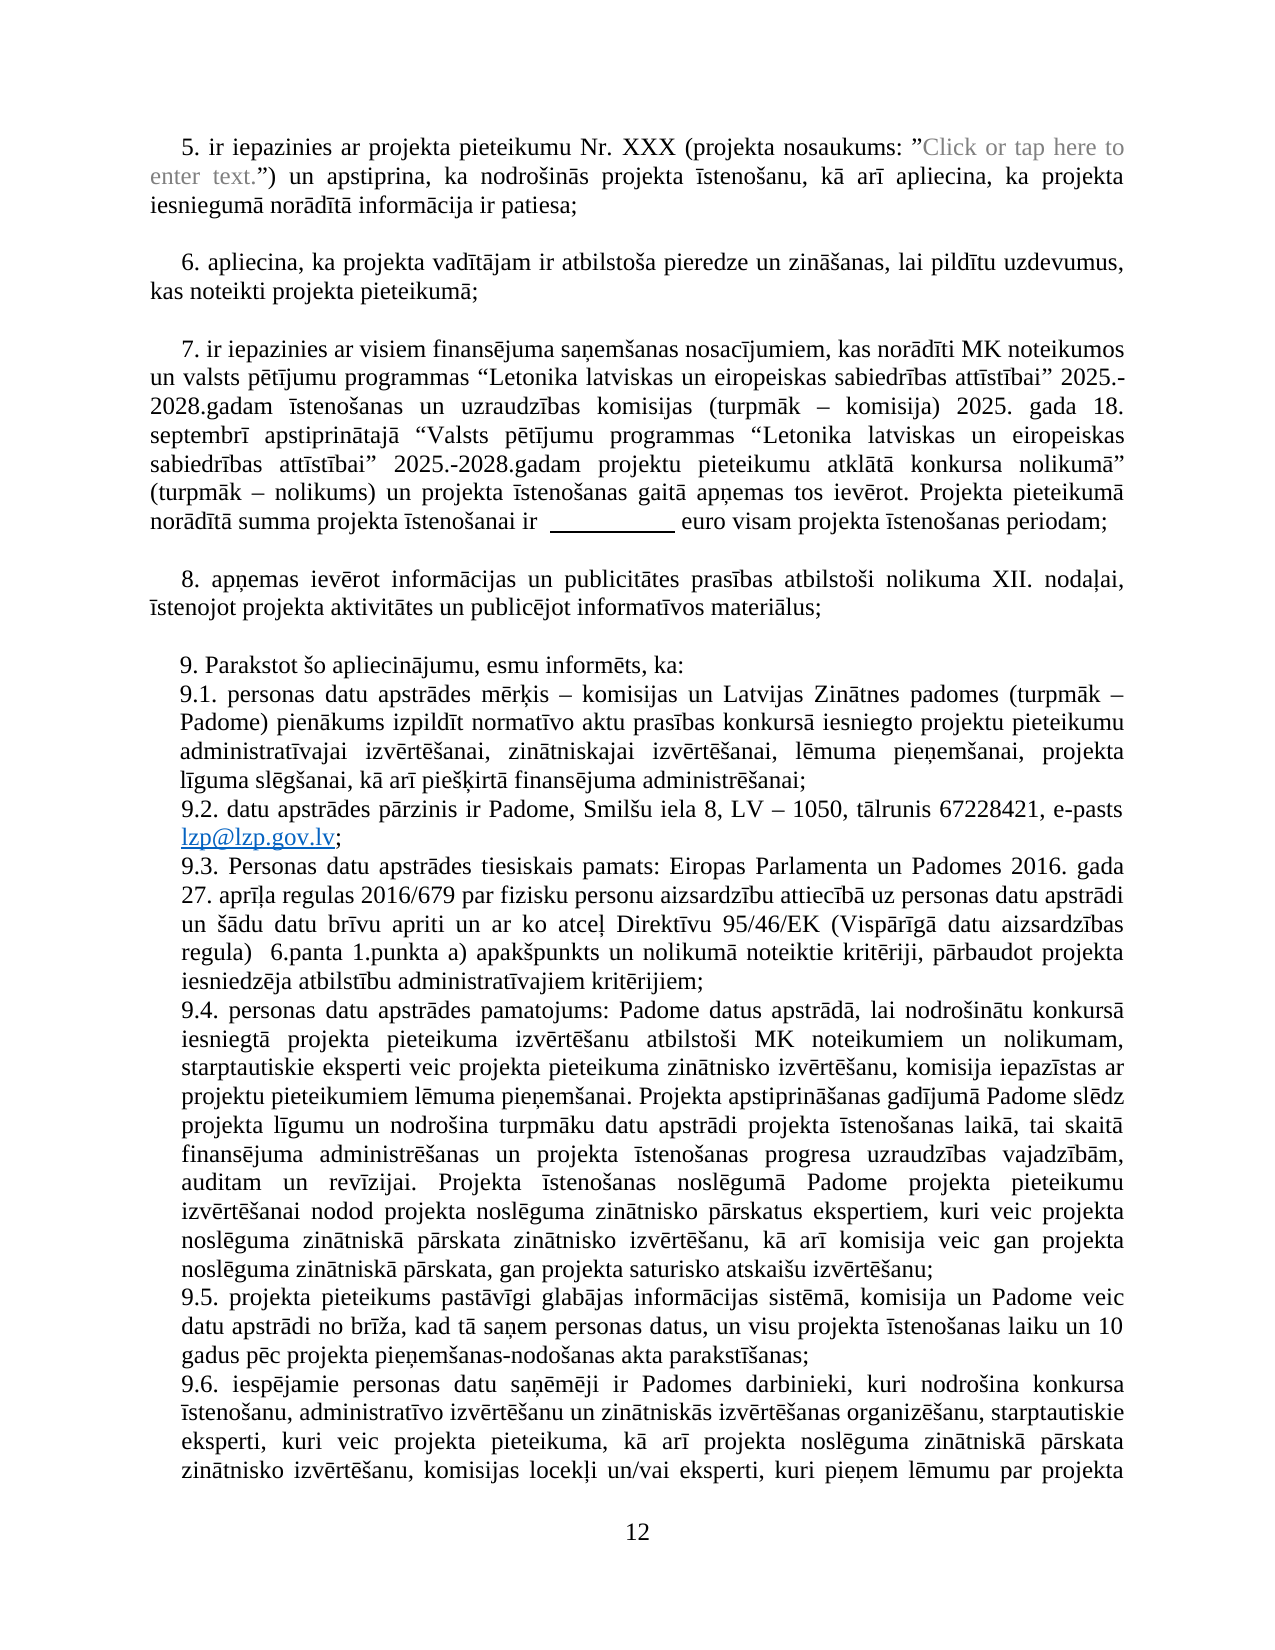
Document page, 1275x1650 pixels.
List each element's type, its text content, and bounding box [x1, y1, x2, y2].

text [181, 1369, 1125, 1484]
text 9.5. projekta pieteikums pastāvīgi glabājas informācijas sistēmā, komisija un Padome veic datu apstrādi no brīža, kad tā saņem personas datus, un visu projekta īstenošanas laiku un 10 gadus pēc projekta pieņemšanas-nodošanas akta parakstīšanas; [181, 1282, 1125, 1369]
text 8. apņemas ievērot informācijas un publicitātes prasības atbilstoši nolikuma XII. nodaļai, īstenojot projekta aktivitātes un publicējot informatīvos materiālus; [150, 564, 1125, 621]
text 9.2. datu apstrādes pārzinis ir Padome, Smilšu iela 8, LV – 1050, tālrunis 67228421, e-pasts lzp@lzp.gov.lv; [181, 794, 1125, 851]
text 9.4. personas datu apstrādes pamatojums: Padome datus apstrādā, lai nodrošinātu konkursā iesniegtā projekta pieteikuma izvērtēšanu atbilstoši MK noteikumiem un nolikumam, starptautiskie eksperti veic projekta pieteikuma zinātnisko izvērtēšanu, komisija iepazīstas ar projektu pieteikumiem lēmuma pieņemšanai. Projekta apstiprināšanas gadījumā Padome slēdz projekta līgumu un nodrošina turpmāku datu apstrādi projekta īstenošanas laikā, tai skaitā finansējuma administrēšanas un projekta īstenošanas progresa uzraudzības vajadzībām, auditam un revīzijai. Projekta īstenošanas noslēgumā Padome projekta pieteikumu izvērtēšanai nodod projekta noslēguma zinātnisko pārskatus ekspertiem, kuri veic projekta noslēguma zinātniskā pārskata zinātnisko izvērtēšanu, kā arī komisija veic gan projekta noslēguma zinātniskā pārskata, gan projekta saturisko atskaišu izvērtēšanu; [181, 995, 1125, 1282]
text 6. apliecina, ka projekta vadītājam ir atbilstoša pieredze un zināšanas, lai pildītu uzdevumus, kas noteikti projekta pieteikumā; [150, 247, 1125, 305]
text 9.3. Personas datu apstrādes tiesiskais pamats: Eiropas Parlamenta un Padomes 2016. gada 27. aprīļa regulas 2016/679 par fizisku personu aizsardzību attiecībā uz personas datu apstrādi un šādu datu brīvu apriti un ar ko atceļ Direktīvu 95/46/EK (Vispārīgā datu aizsardzības regula) 6.panta 1.punkta a) apakšpunkts un nolikumā noteiktie kritēriji, pārbaudot projekta iesniedzēja atbilstību administratīvajiem kritērijiem; [181, 851, 1125, 995]
text 7. ir iepazinies ar visiem finansējuma saņemšanas nosacījumiem, kas norādīti MK noteikumos un valsts pētījumu programmas “Letonika latviskas un eiropeiskas sabiedrības attīstībai” 2025.-2028.gadam īstenošanas un uzraudzības komisijas (turpmāk – komisija) 2025. gada 18. septembrī apstiprinātajā “Valsts pētījumu programmas “Letonika latviskas un eiropeiskas sabiedrības attīstībai” 2025.-2028.gadam projektu pieteikumu atklātā konkursa nolikumā” (turpmāk – nolikums) un projekta īstenošanas gaitā apņemas tos ievērot. Projekta pieteikumā norādītā summa projekta īstenošanai ir euro visam projekta īstenošanas periodam; [150, 334, 1125, 535]
text 5. ir iepazinies ar projekta pieteikumu Nr. (projekta nosaukums: ””) un apstiprina, ka nodrošinās projekta īstenošanu, kā arī apliecina, ka projekta iesniegumā norādītā informācija ir patiesa; [150, 132, 1125, 219]
text 9. Parakstot šo apliecinājumu, esmu informēts, ka: [179, 650, 1125, 679]
text 9.1. personas datu apstrādes mērķis – komisijas un Latvijas Zinātnes padomes (turpmāk – Padome) pienākums izpildīt normatīvo aktu prasības konkursā iesniegto projektu pieteikumu administratīvajai izvērtēšanai, zinātniskajai izvērtēšanai, lēmuma pieņemšanai, projekta līguma slēgšanai, kā arī piešķirtā finansējuma administrēšanai; [179, 679, 1125, 794]
